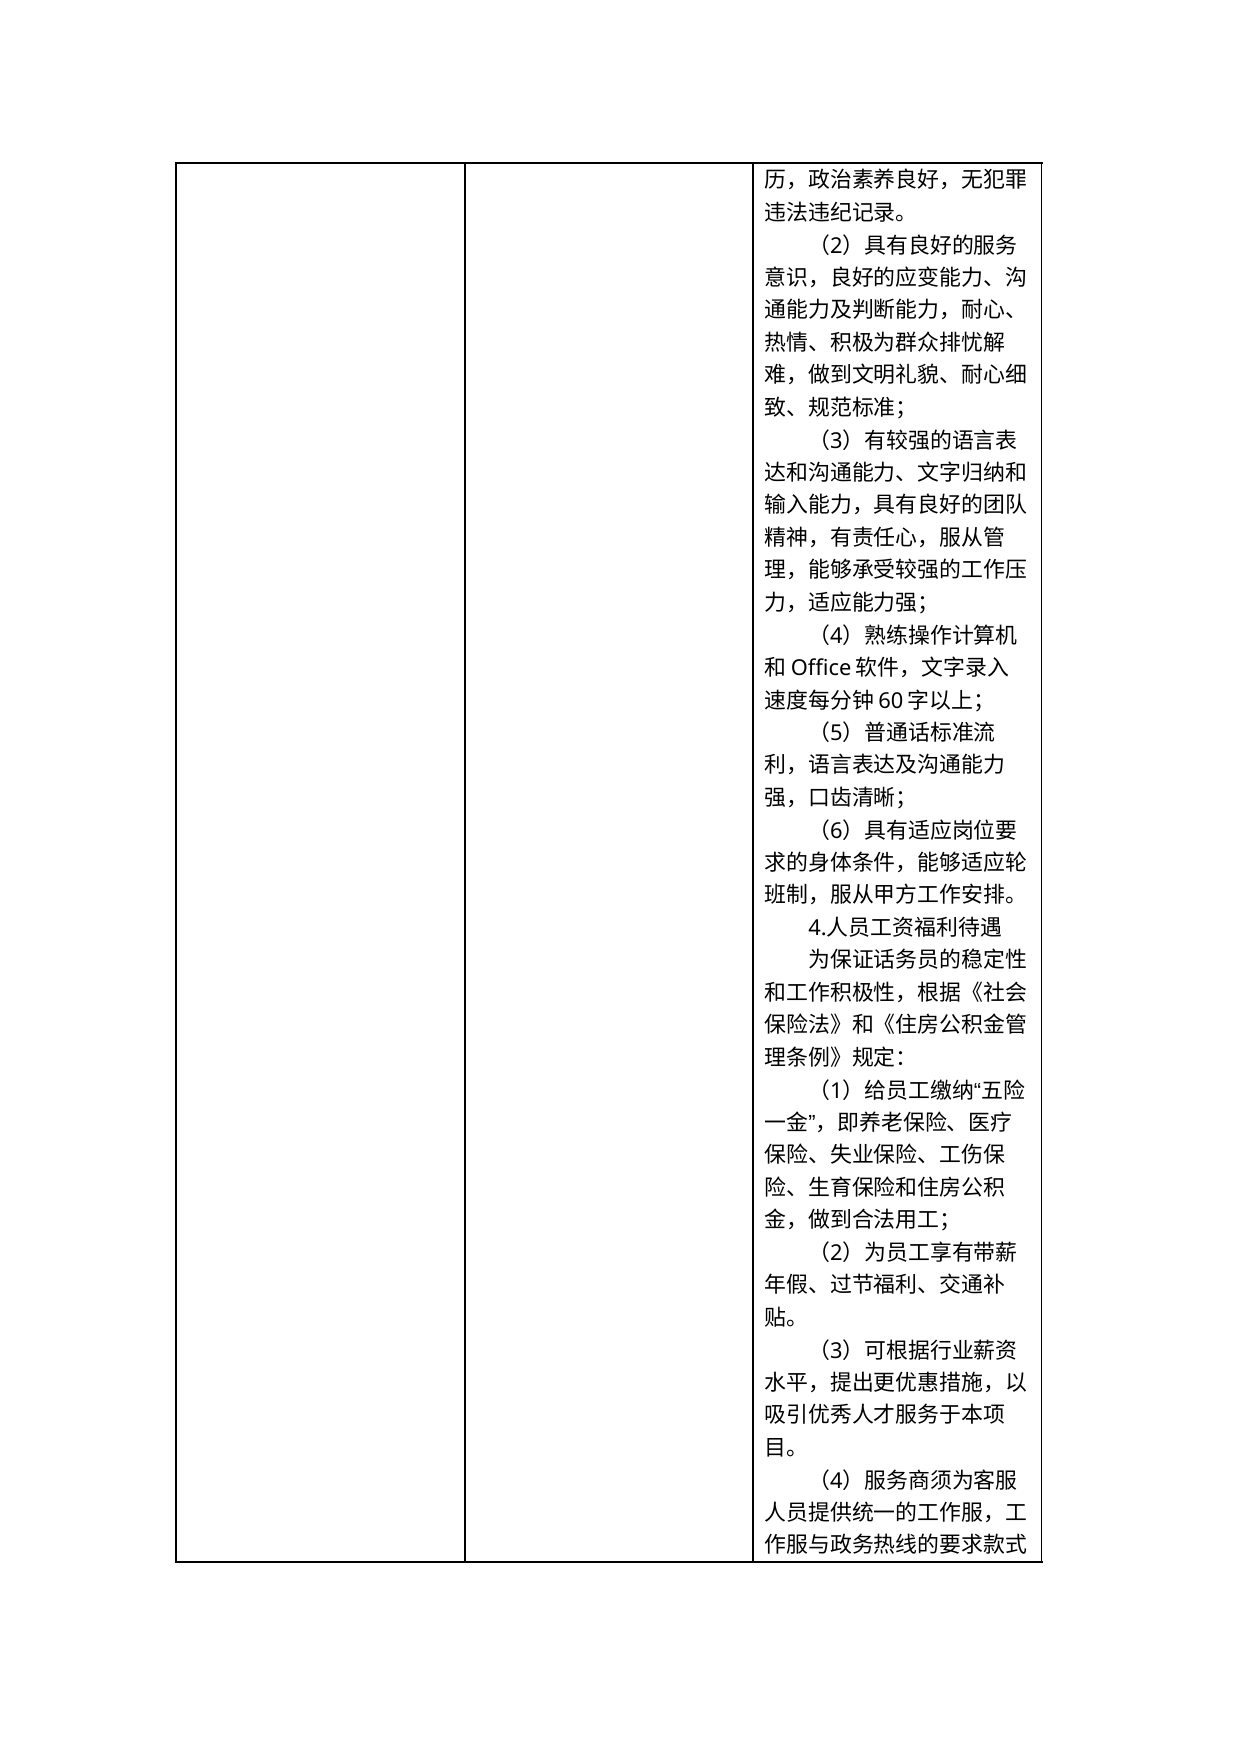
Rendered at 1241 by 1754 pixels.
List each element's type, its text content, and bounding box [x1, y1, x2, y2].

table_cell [754, 164, 1041, 1561]
table_cell 1 [466, 164, 752, 1561]
table_cell [177, 164, 464, 1561]
